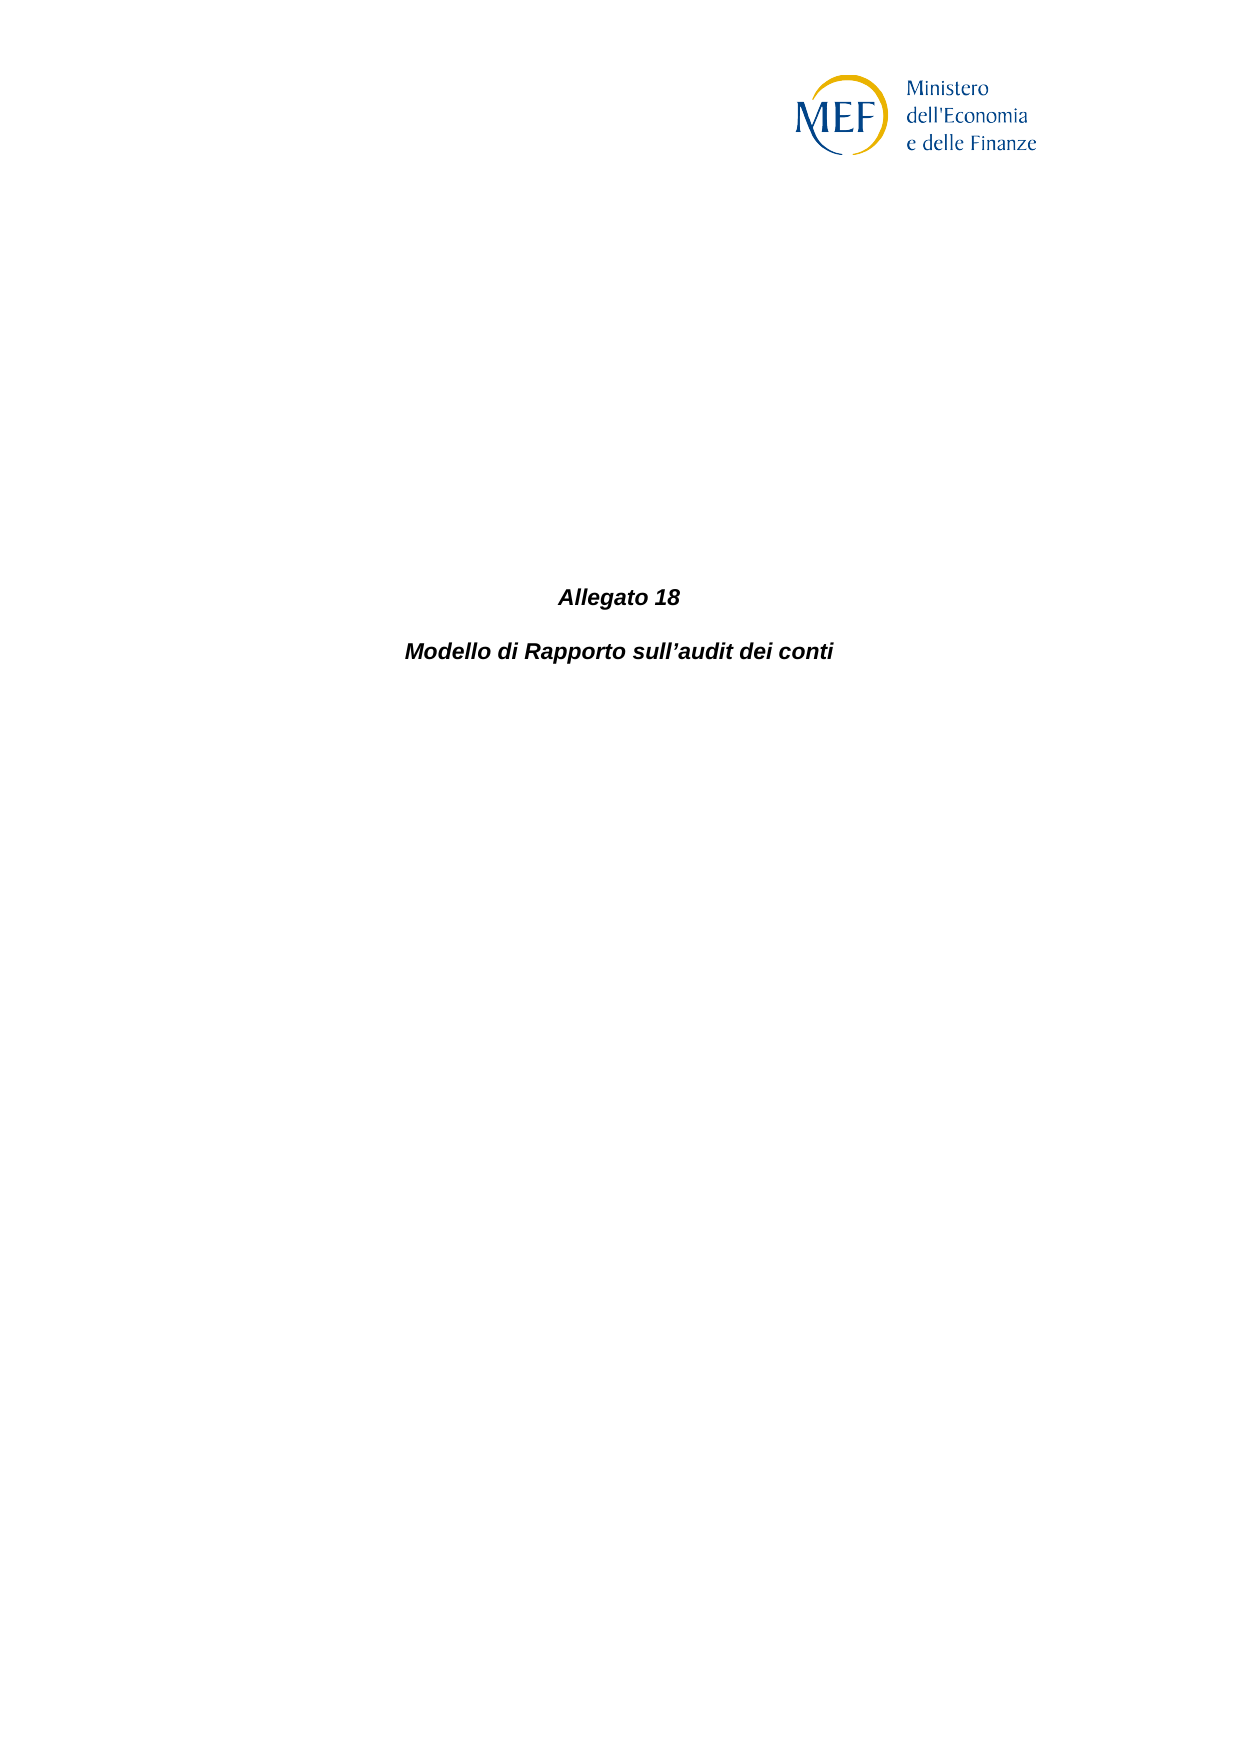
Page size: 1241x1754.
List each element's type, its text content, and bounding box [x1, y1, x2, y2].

picture [795, 75, 1036, 155]
text Modello di Rapporto sull’audit dei conti [177, 616, 1063, 670]
text Allegato 18 [177, 562, 1063, 616]
